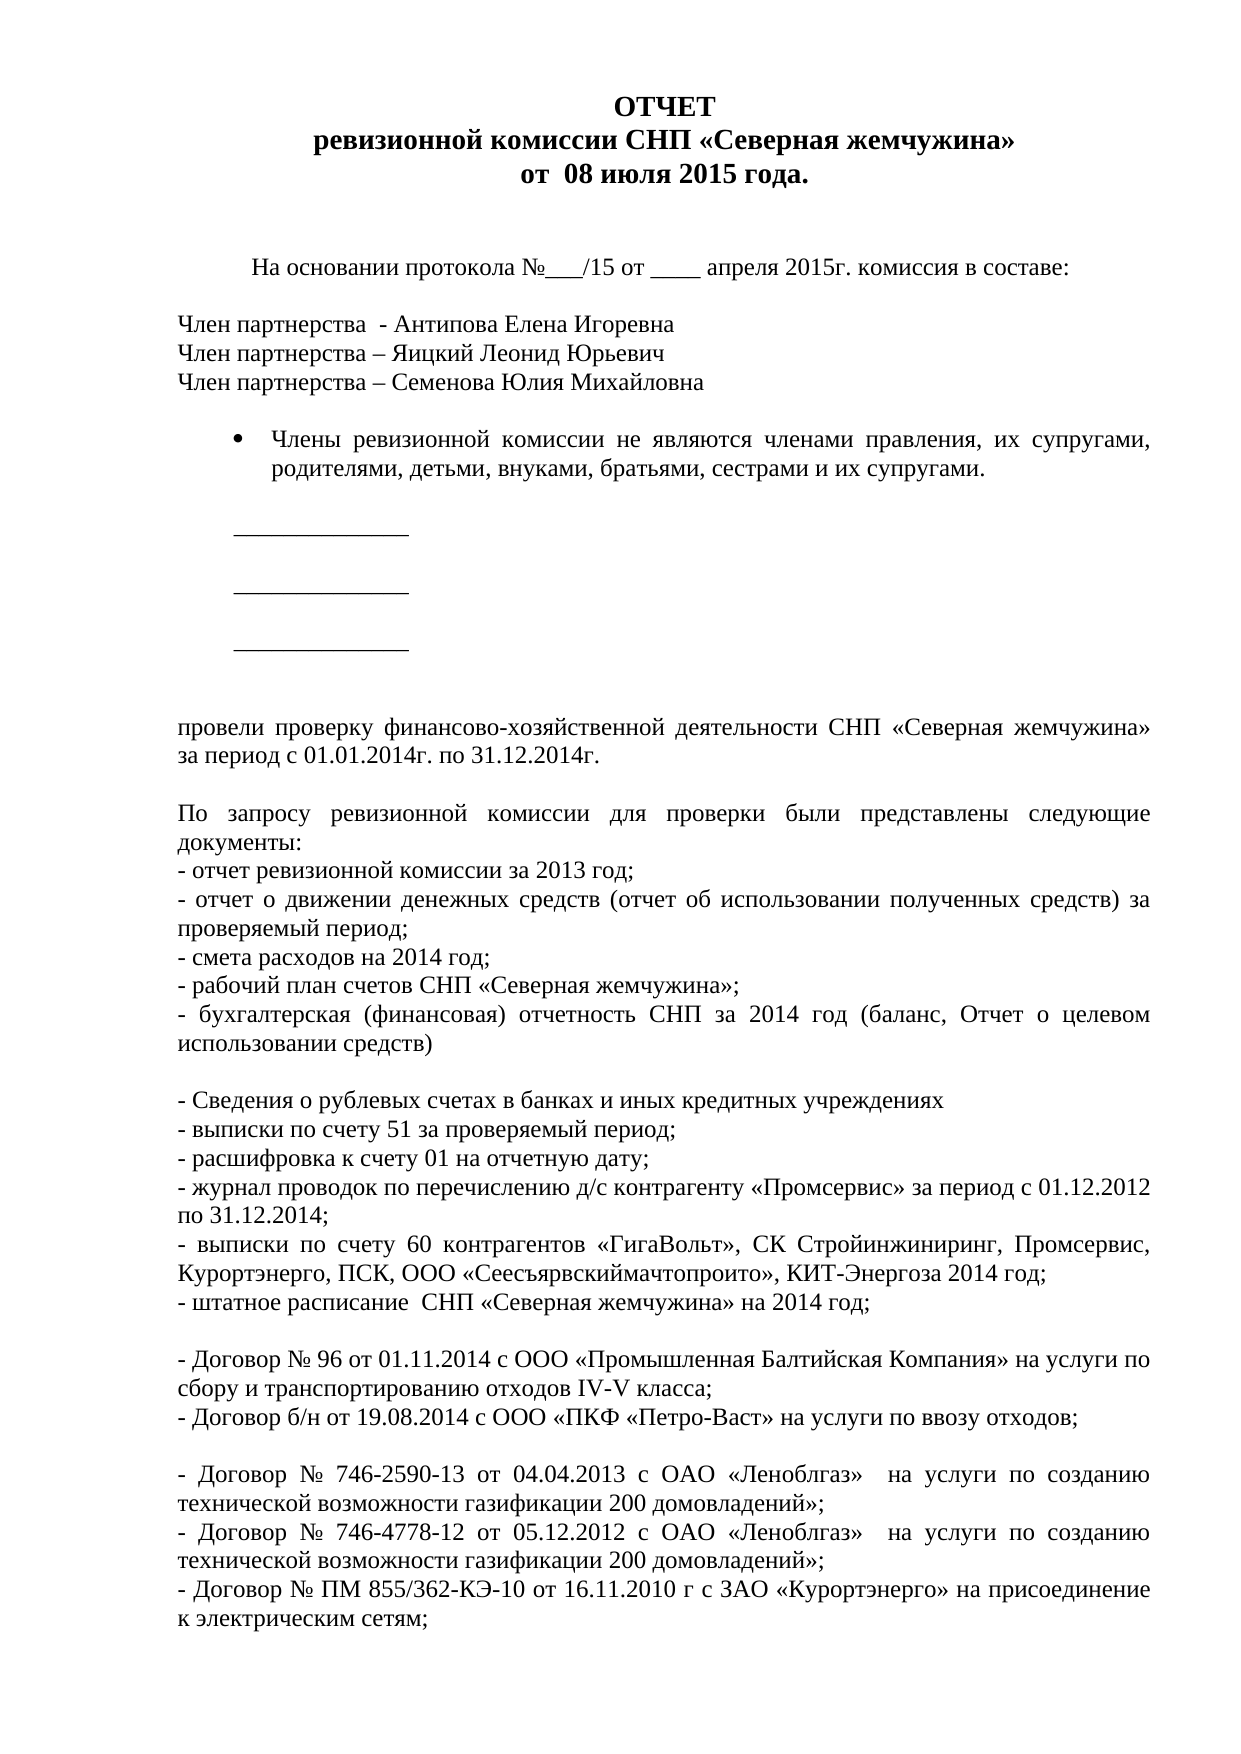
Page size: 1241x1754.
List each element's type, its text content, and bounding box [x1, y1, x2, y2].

text - рабочий план счетов СНП «Северная жемчужина»; [177, 970, 1152, 999]
text - Договор № 746-4778-12 от 05.12.2012 с ОАО «Леноблгаз» на услуги по созданию технической возможности газификации 200 домовладений»; [177, 1517, 1152, 1574]
text ______________ [177, 568, 1152, 597]
text Член партнерства – Яицкий Леонид Юрьевич [177, 338, 1152, 367]
text ______________ [177, 625, 1152, 654]
text - Сведения о рублевых счетах в банках и иных кредитных учреждениях [177, 1085, 1152, 1114]
text от 08 июля 2015 года. [177, 156, 1152, 189]
list Члены ревизионной комиссии не являются членами правления, их супругами, родителями, детьми, внуками, братьями, сестрами и их супругами. [233, 424, 1152, 482]
text ОТЧЕТ [177, 89, 1152, 122]
text ______________ [177, 510, 1152, 539]
text - штатное расписание СНП «Северная жемчужина» на 2014 год; [177, 1287, 1152, 1315]
text - Договор № 96 от 01.11.2014 с ООО «Промышленная Балтийская Компания» на услуги по сбору и транспортированию отходов IV-V класса; [177, 1344, 1152, 1402]
text - выписки по счету 60 контрагентов «ГигаВольт», СК Стройинжиниринг, Промсервис, Курортэнерго, ПСК, ООО «Сеесъярвскиймачтопроито», КИТ-Энергоза 2014 год; [177, 1229, 1152, 1287]
text Член партнерства – Семенова Юлия Михайловна [177, 367, 1152, 395]
text - Договор № ПМ 855/362-КЭ-10 от 16.11.2010 г с ЗАО «Курортэнерго» на присоединение к электрическим сетям; [177, 1574, 1152, 1632]
text - Договор № 746-2590-13 от 04.04.2013 с ОАО «Леноблгаз» на услуги по созданию технической возможности газификации 200 домовладений»; [177, 1459, 1152, 1517]
text провели проверку финансово-хозяйственной деятельности СНП «Северная жемчужина» за период с 01.01.2014г. по 31.12.2014г. [177, 712, 1152, 769]
text Член партнерства - Антипова Елена Игоревна [177, 309, 1152, 338]
text ревизионной комиссии СНП «Северная жемчужина» [177, 122, 1152, 156]
text - отчет о движении денежных средств (отчет об использовании полученных средств) за проверяемый период; [177, 884, 1152, 942]
text - отчет ревизионной комиссии за 2013 год; [177, 855, 1152, 884]
text - смета расходов на 2014 год; [177, 942, 1152, 970]
text - расшифровка к счету 01 на отчетную дату; [177, 1143, 1152, 1172]
text - бухгалтерская (финансовая) отчетность СНП за 2014 год (баланс, Отчет о целевом использовании средств) [177, 999, 1152, 1057]
text - журнал проводок по перечислению д/с контрагенту «Промсервис» за период с 01.12.2012 по 31.12.2014; [177, 1172, 1152, 1229]
text - Договор б/н от 19.08.2014 с ООО «ПКФ «Петро-Васт» на услуги по ввозу отходов; [177, 1402, 1152, 1430]
text По запросу ревизионной комиссии для проверки были представлены следующие документы: [177, 798, 1152, 855]
text На основании протокола №___/15 от ____ апреля 2015г. комиссия в составе: [251, 252, 1152, 280]
text - выписки по счету 51 за проверяемый период; [177, 1114, 1152, 1143]
